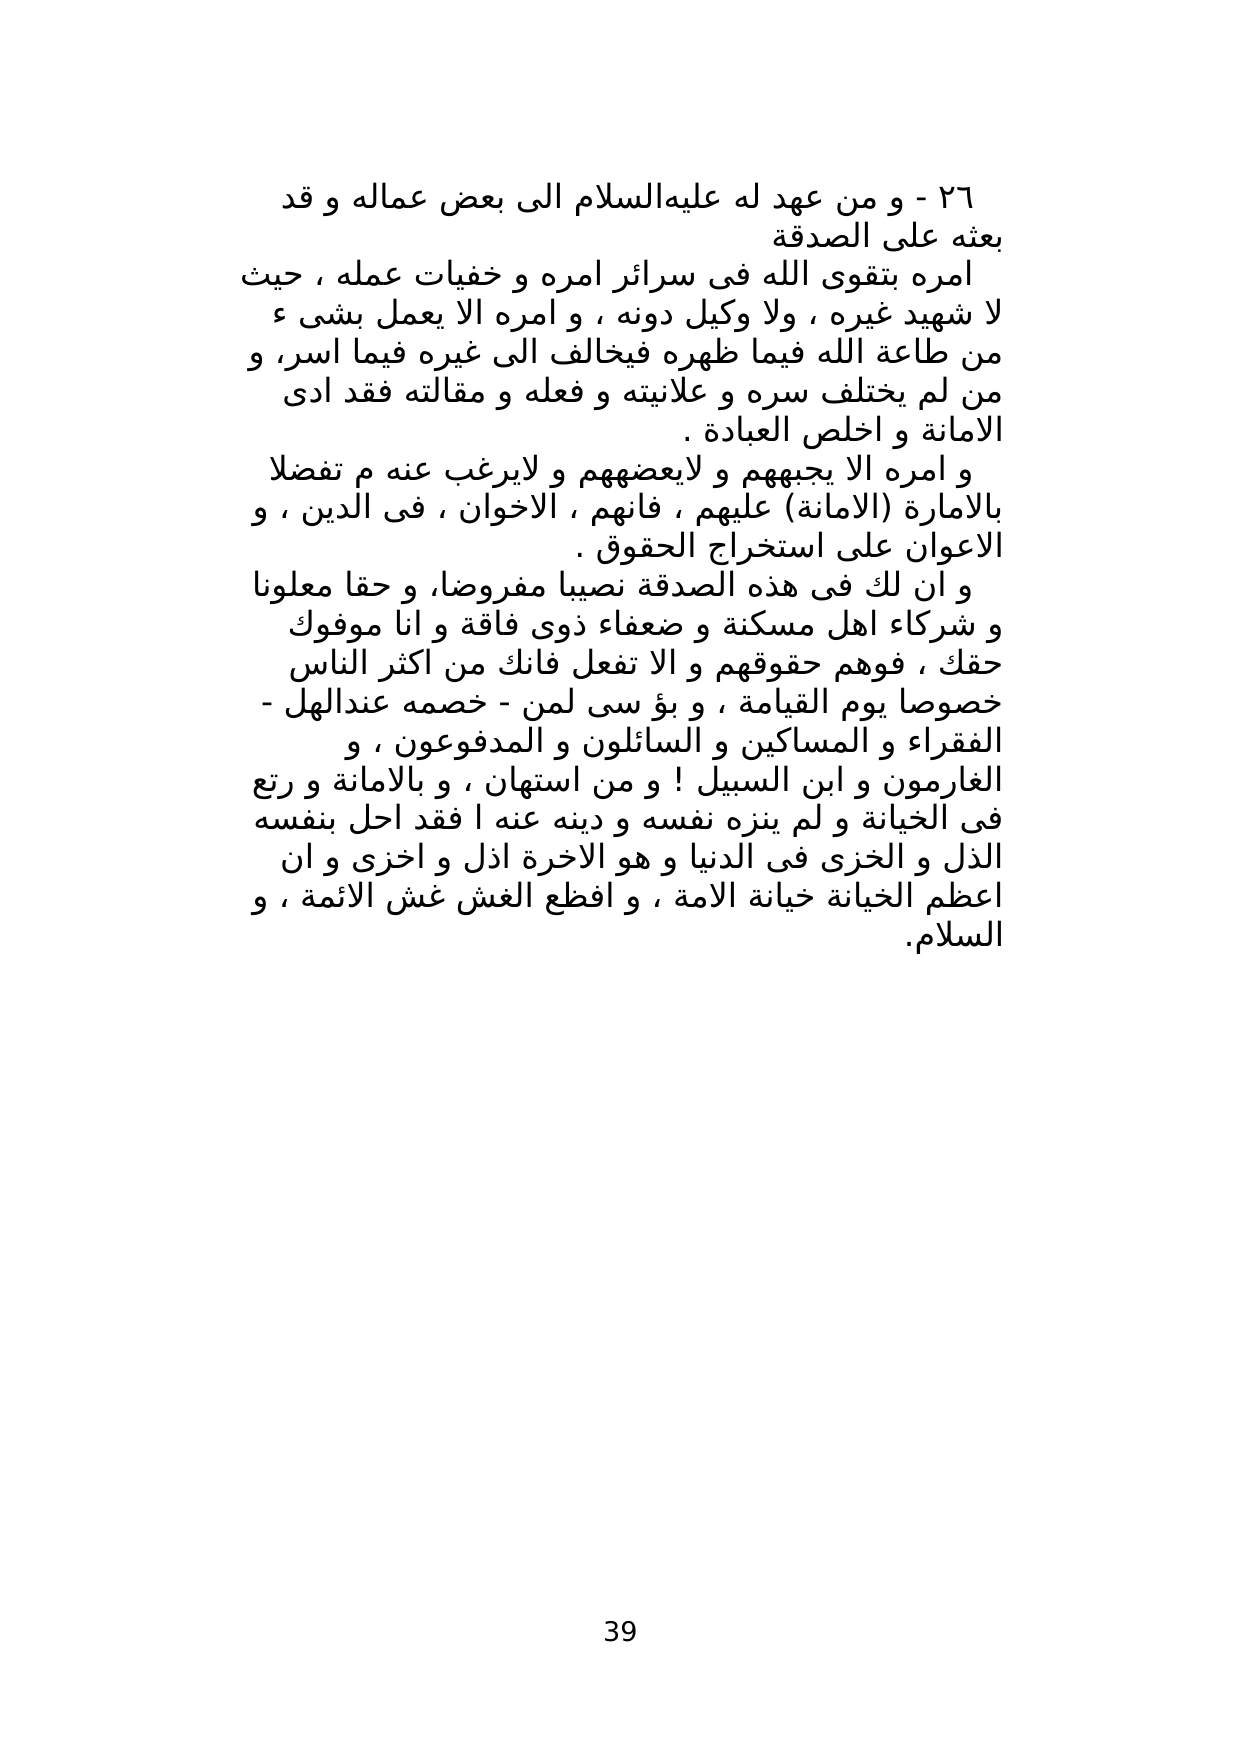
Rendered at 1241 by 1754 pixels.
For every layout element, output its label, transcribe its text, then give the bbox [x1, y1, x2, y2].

text امره بتقوى الله فى سرائر امره و خفيات عمله ، حيث لا شهيد غيره ، ولا وكيل دونه ، و امره الا يعمل بشى ء من طاعة الله فيما ظهره فيخالف الى غيره فيما اسر، و من لم يختلف سره و علانيته و فعله و مقالته فقد ادى الامانة و اخلص العبادة . [236, 255, 1004, 449]
text و ان لك فى هذه الصدقة نصيبا مفروضا، و حقا معلونا و شركاء اهل مسكنة و ضعفاء ذوى فاقة و انا موفوك حقك ، فوهم حقوقهم و الا تفعل فانك من اكثر الناس خصوصا يوم القيامة ، و بؤ سى لمن - خصمه عندالهل - الفقراء و المساكين و السائلون و المدفوعون ، و الغارمون و ابن السبيل ! و من استهان ، و بالامانة و رتع فى الخيانة و لم ينزه نفسه و دينه عنه ا فقد احل بنفسه الذل و الخزى فى الدنيا و هو الاخرة اذل و اخزى و ان اعظم الخيانة خيانة الامة ، و افظع الغش غش الائمة ، و السلام. [236, 566, 1004, 954]
text ٢٦ - و من عهد له عليه‌السلام الى بعض عماله و قد بعثه على الصدقة [236, 177, 1004, 255]
text و امره الا يجبههم و لايعضههم و لايرغب عنه م تفضلا بالامارة (الامانة) عليهم ، فانهم ، الاخوان ، فى الدين ، و الاعوان على استخراج الحقوق . [236, 449, 1004, 566]
